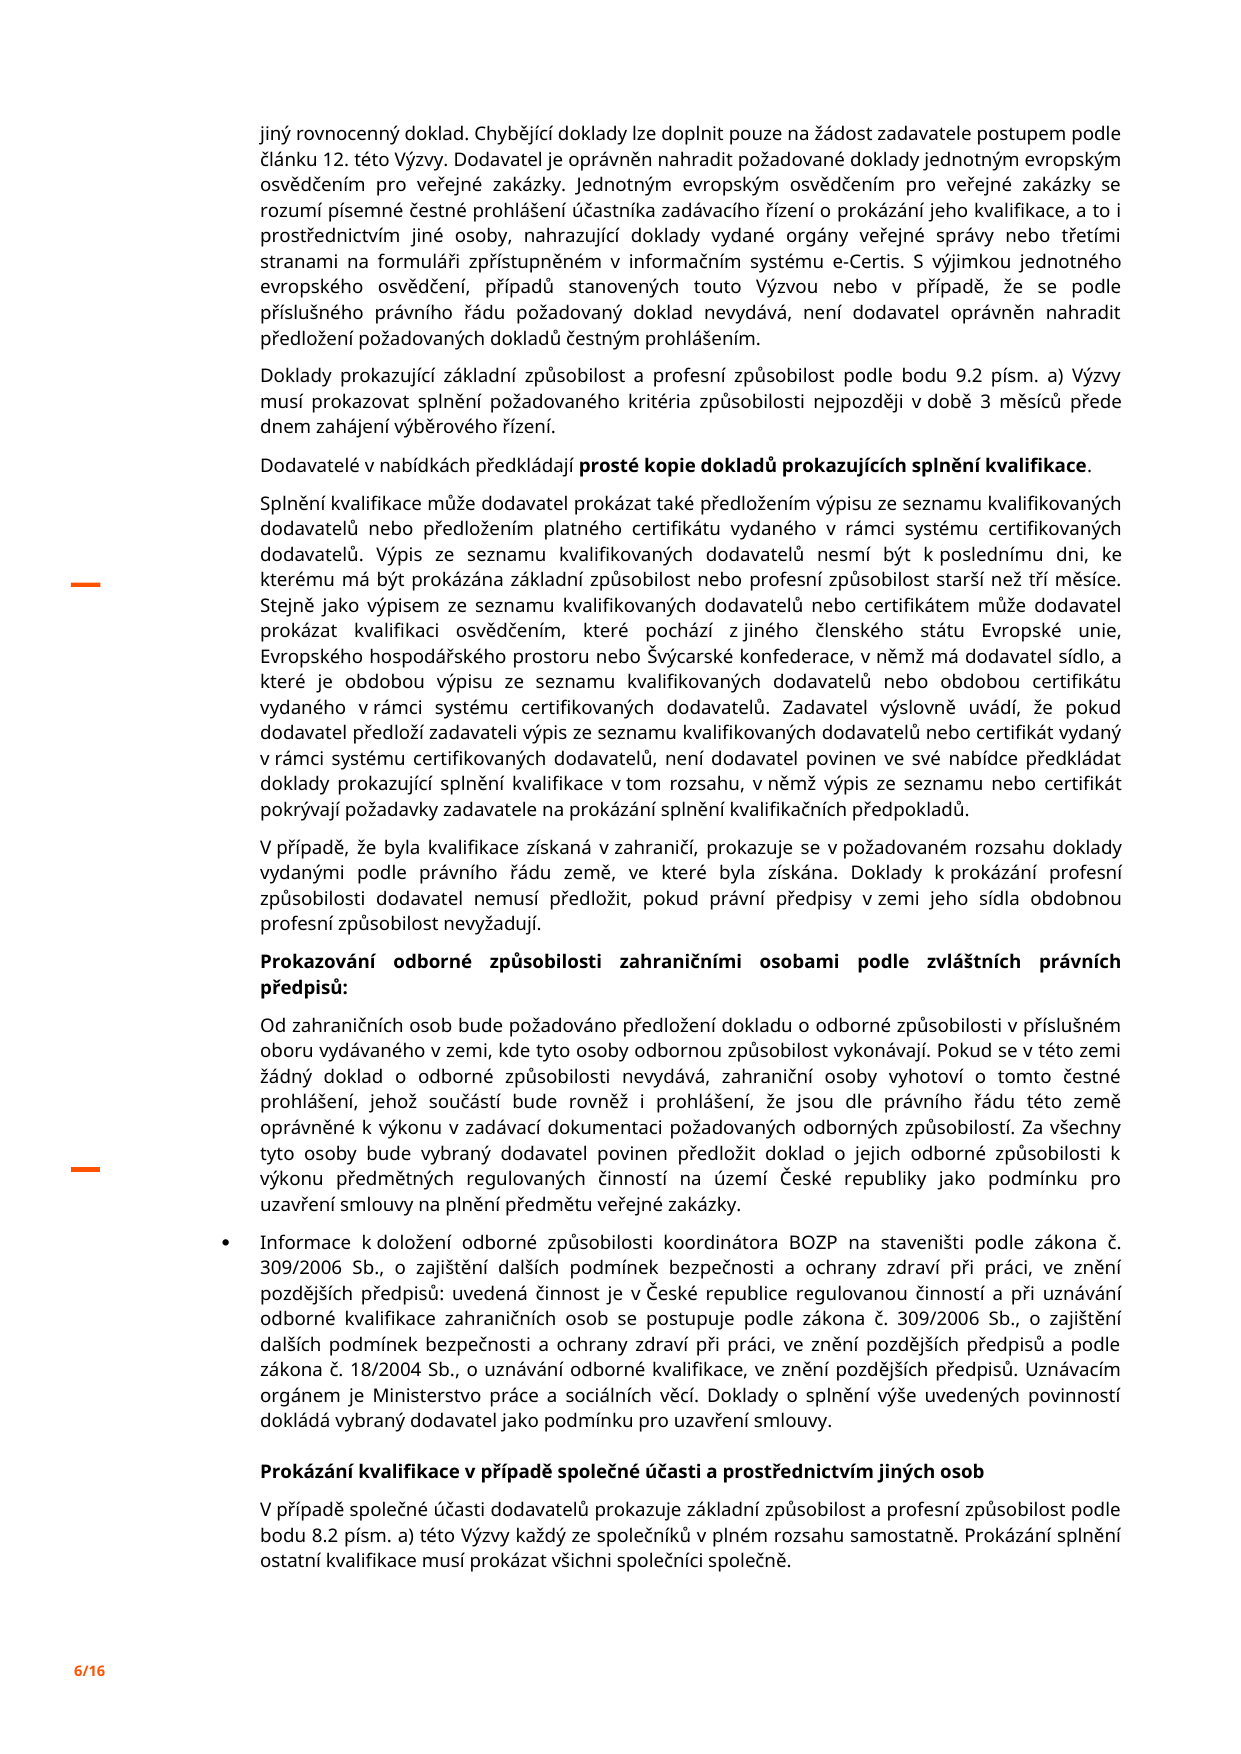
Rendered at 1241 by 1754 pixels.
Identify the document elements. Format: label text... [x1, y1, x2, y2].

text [260, 121, 1122, 350]
text Prokazování odborné způsobilosti zahraničními osobami podle zvláštních právních předpisů: [260, 949, 1122, 1000]
list Informace k doložení odborné způsobilosti koordinátora BOZP na staveništi podle zákona č. 309/2006 Sb., o zajištění dalších podmínek bezpečnosti a ochrany zdraví při práci, ve znění pozdějších předpisů: uvedená činnost je v České republice regulovanou činností a při uznávání odborné kvalifikace zahraničních osob se postupuje podle zákona č. 309/2006 Sb., o zajištění dalších podmínek bezpečnosti a ochrany zdraví při práci, ve znění pozdějších předpisů a podle zákona č. 18/2004 Sb., o uznávání odborné kvalifikace, ve znění pozdějších předpisů. Uznávacím orgánem je Ministerstvo práce a sociálních věcí. Doklady o splnění výše uvedených povinností dokládá vybraný dodavatel jako podmínku pro uzavření smlouvy. [222, 1229, 1122, 1433]
text V případě společné účasti dodavatelů prokazuje základní způsobilost a profesní způsobilost podle bodu 8.2 písm. a) této Výzvy každý ze společníků v plném rozsahu samostatně. Prokázání splnění ostatní kvalifikace musí prokázat všichni společníci společně. [260, 1497, 1122, 1573]
text Prokázání kvalifikace v případě společné účasti a prostřednictvím jiných osob [260, 1459, 1122, 1484]
text Doklady prokazující základní způsobilost a profesní způsobilost podle bodu 9.2 písm. a) Výzvy musí prokazovat splnění požadovaného kritéria způsobilosti nejpozději v době 3 měsíců přede dnem zahájení výběrového řízení. [260, 363, 1122, 439]
text V případě, že byla kvalifikace získaná v zahraničí, prokazuje se v požadovaném rozsahu doklady vydanými podle právního řádu země, ve které byla získána. Doklady k prokázání profesní způsobilosti dodavatel nemusí předložit, pokud právní předpisy v zemi jeho sídla obdobnou profesní způsobilost nevyžadují. [260, 834, 1122, 936]
text Dodavatelé v nabídkách předkládají prosté kopie dokladů prokazujících splnění kvalifikace. [260, 452, 1122, 477]
text Splnění kvalifikace může dodavatel prokázat také předložením výpisu ze seznamu kvalifikovaných dodavatelů nebo předložením platného certifikátu vydaného v rámci systému certifikovaných dodavatelů. Výpis ze seznamu kvalifikovaných dodavatelů nesmí být k poslednímu dni, ke kterému má být prokázána základní způsobilost nebo profesní způsobilost starší než tří měsíce. Stejně jako výpisem ze seznamu kvalifikovaných dodavatelů nebo certifikátem může dodavatel prokázat kvalifikaci osvědčením, které pochází z jiného členského státu Evropské unie, Evropského hospodářského prostoru nebo Švýcarské konfederace, v němž má dodavatel sídlo, a které je obdobou výpisu ze seznamu kvalifikovaných dodavatelů nebo obdobou certifikátu vydaného v rámci systému certifikovaných dodavatelů. Zadavatel výslovně uvádí, že pokud dodavatel předloží zadavateli výpis ze seznamu kvalifikovaných dodavatelů nebo certifikát vydaný v rámci systému certifikovaných dodavatelů, není dodavatel povinen ve své nabídce předkládat doklady prokazující splnění kvalifikace v tom rozsahu, v němž výpis ze seznamu nebo certifikát pokrývají požadavky zadavatele na prokázání splnění kvalifikačních předpokladů. [260, 490, 1122, 822]
text Od zahraničních osob bude požadováno předložení dokladu o odborné způsobilosti v příslušném oboru vydávaného v zemi, kde tyto osoby odbornou způsobilost vykonávají. Pokud se v této zemi žádný doklad o odborné způsobilosti nevydává, zahraniční osoby vyhotoví o tomto čestné prohlášení, jehož součástí bude rovněž i prohlášení, že jsou dle právního řádu této země oprávněné k výkonu v zadávací dokumentaci požadovaných odborných způsobilostí. Za všechny tyto osoby bude vybraný dodavatel povinen předložit doklad o jejich odborné způsobilosti k výkonu předmětných regulovaných činností na území České republiky jako podmínku pro uzavření smlouvy na plnění předmětu veřejné zakázky. [260, 1012, 1122, 1216]
